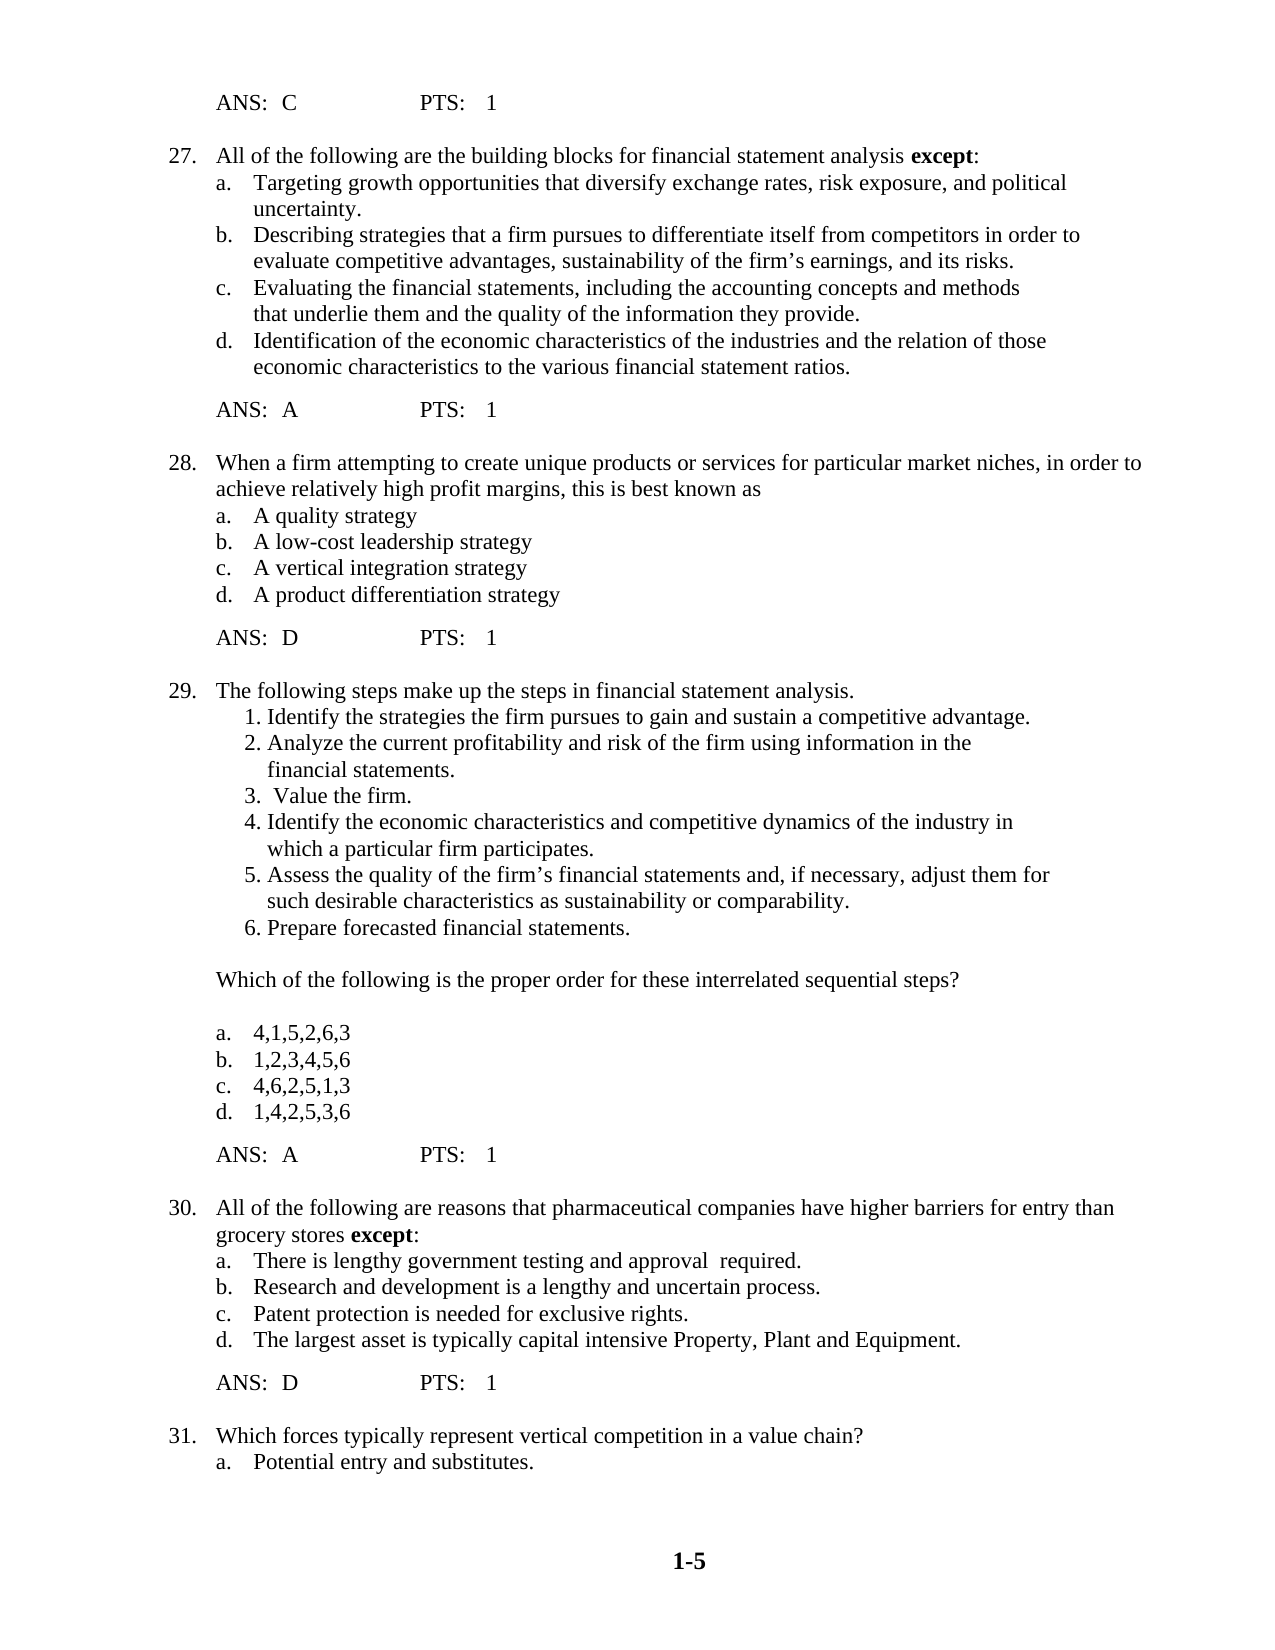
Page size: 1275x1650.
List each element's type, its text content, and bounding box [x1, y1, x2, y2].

text 1. Identify the strategies the firm pursues to gain and sustain a competitive advantage. [216, 703, 1162, 729]
table_cell The largest asset is typically capital intensive Property, Plant and Equipment. [249, 1326, 1092, 1352]
table_cell c. [211, 1300, 248, 1326]
table_cell b. [211, 1273, 248, 1300]
table_cell d. [211, 1326, 248, 1352]
table_cell d. [211, 1098, 248, 1125]
table_cell b. [211, 221, 248, 274]
text Which of the following is the proper order for these interrelated sequential steps? [216, 967, 1162, 993]
table_header Targeting growth opportunities that diversify exchange rates, risk exposure, and political uncertainty. [249, 169, 1092, 221]
table_header Potential entry and substitutes. [249, 1448, 1092, 1475]
table_header A quality strategy [249, 502, 1092, 528]
text 31. Which forces typically represent vertical competition in a value chain? [150, 1422, 1162, 1448]
table_header a. [211, 502, 248, 528]
table_header There is lengthy government testing and approval required. [249, 1247, 1092, 1273]
table_header a. [211, 169, 248, 221]
text 3. Value the firm. [216, 782, 1162, 808]
table_cell d. [211, 327, 248, 379]
table_cell A low-cost leadership strategy [249, 528, 1092, 554]
table_cell c. [211, 554, 248, 581]
text ANS: D PTS: 1 [216, 1369, 1162, 1396]
table_cell Evaluating the financial statements, including the accounting concepts and methods that underlie them and the quality of the information they provide. [249, 274, 1092, 327]
table_cell Research and development is a lengthy and uncertain process. [249, 1273, 1092, 1300]
table_cell c. [211, 1072, 248, 1098]
table_cell 4,6,2,5,1,3 [249, 1072, 1092, 1098]
text 2. Analyze the current profitability and risk of the firm using information in the [216, 729, 1162, 756]
text 27. All of the following are the building blocks for financial statement analysis except: [150, 142, 1162, 168]
table_cell A product differentiation strategy [249, 581, 1092, 607]
table_header 4,1,5,2,6,3 [249, 1019, 1092, 1046]
table_cell Describing strategies that a firm pursues to differentiate itself from competitors in order to evaluate competitive advantages, sustainability of the firm’s earnings, and its risks. [249, 221, 1092, 274]
table_cell Patent protection is needed for exclusive rights. [249, 1300, 1092, 1326]
table_header a. [211, 1247, 248, 1273]
table_cell 1,4,2,5,3,6 [249, 1098, 1092, 1125]
table_cell c. [211, 274, 248, 327]
text financial statements. [216, 756, 1162, 782]
table_header a. [211, 1448, 248, 1475]
text 6. Prepare forecasted financial statements. [216, 914, 1162, 940]
table_cell d. [211, 581, 248, 607]
table_cell Identification of the economic characteristics of the industries and the relation of those economic characteristics to the various financial statement ratios. [249, 327, 1092, 379]
text 30. All of the following are reasons that pharmaceutical companies have higher barriers for entry than grocery stores except: [150, 1194, 1162, 1247]
text ANS: A PTS: 1 [216, 1142, 1162, 1168]
text 4. Identify the economic characteristics and competitive dynamics of the industry in [216, 808, 1162, 835]
text ANS: A PTS: 1 [216, 396, 1162, 423]
text such desirable characteristics as sustainability or comparability. [216, 887, 1162, 914]
text which a particular firm participates. [216, 835, 1162, 861]
text 5. Assess the quality of the firm’s financial statements and, if necessary, adjust them for [216, 861, 1162, 887]
text 29. The following steps make up the steps in financial statement analysis. [150, 677, 1162, 703]
table_cell A vertical integration strategy [249, 554, 1092, 581]
table_cell b. [211, 1046, 248, 1072]
text ANS: C PTS: 1 [216, 89, 1162, 116]
text 28. When a firm attempting to create unique products or services for particular market niches, in order to achieve relatively high profit margins, this is best known as [150, 449, 1162, 502]
table_cell b. [211, 528, 248, 554]
table_header a. [211, 1019, 248, 1046]
text ANS: D PTS: 1 [216, 624, 1162, 650]
table_cell 1,2,3,4,5,6 [249, 1046, 1092, 1072]
